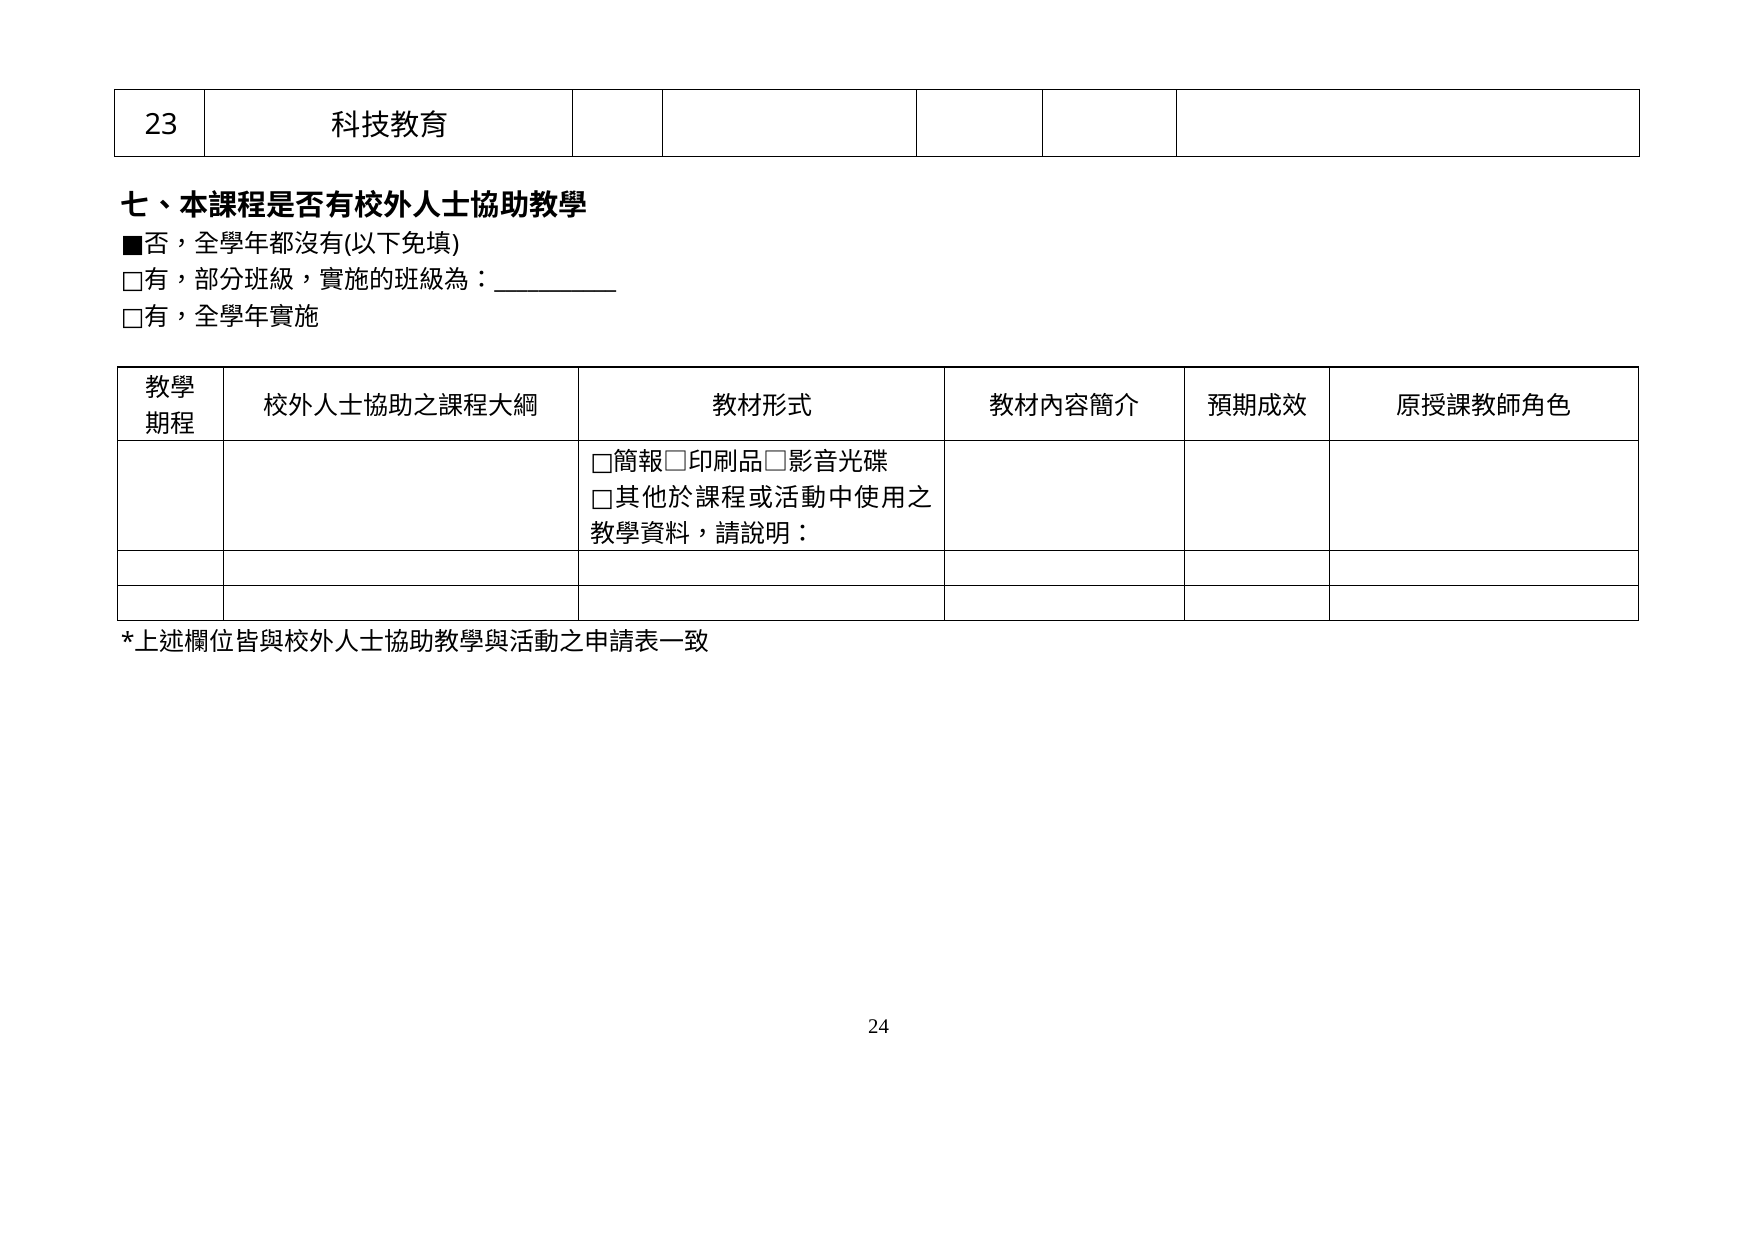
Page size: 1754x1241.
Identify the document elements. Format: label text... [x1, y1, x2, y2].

table_header 校外人士協助之課程大綱 [224, 368, 578, 440]
table_cell [224, 441, 578, 550]
table_cell [579, 551, 944, 585]
table_header 原授課教師角色 [1330, 368, 1638, 440]
table_cell [945, 551, 1184, 585]
table_header 教學 期程 [118, 368, 223, 440]
table_cell [224, 551, 578, 585]
table_cell [917, 90, 1042, 156]
table_cell [118, 586, 223, 620]
table_cell [224, 586, 578, 620]
table_cell [1177, 90, 1639, 156]
table_cell [579, 586, 944, 620]
table_cell [1330, 551, 1638, 585]
table_cell 科技教育 [205, 90, 572, 156]
text *上述欄位皆與校外人士協助教學與活動之申請表一致 [118, 621, 1636, 657]
table_cell [118, 551, 223, 585]
table_cell [1330, 586, 1638, 620]
table_cell [573, 90, 662, 156]
table_header 教材內容簡介 [945, 368, 1184, 440]
table_cell [663, 90, 916, 156]
table_cell □簡報□印刷品□影音光碟 □其他於課程或活動中使用之教學資料，請說明： [579, 441, 944, 550]
table_cell [1185, 586, 1329, 620]
table_cell [1185, 441, 1329, 550]
text □有，部分班級，實施的班級為：___________ [118, 260, 1636, 296]
table_cell [1043, 90, 1176, 156]
table_cell [1185, 551, 1329, 585]
table_header 教材形式 [579, 368, 944, 440]
table_cell [118, 441, 223, 550]
text 七、本課程是否有校外人士協助教學 [118, 181, 1636, 224]
text ■否，全學年都沒有(以下免填) [118, 224, 1636, 260]
text □有，全學年實施 [118, 296, 1636, 332]
table_cell [945, 586, 1184, 620]
table_cell [945, 441, 1184, 550]
table_cell [1330, 441, 1638, 550]
table_cell 23 [115, 90, 204, 156]
table_header 預期成效 [1185, 368, 1329, 440]
